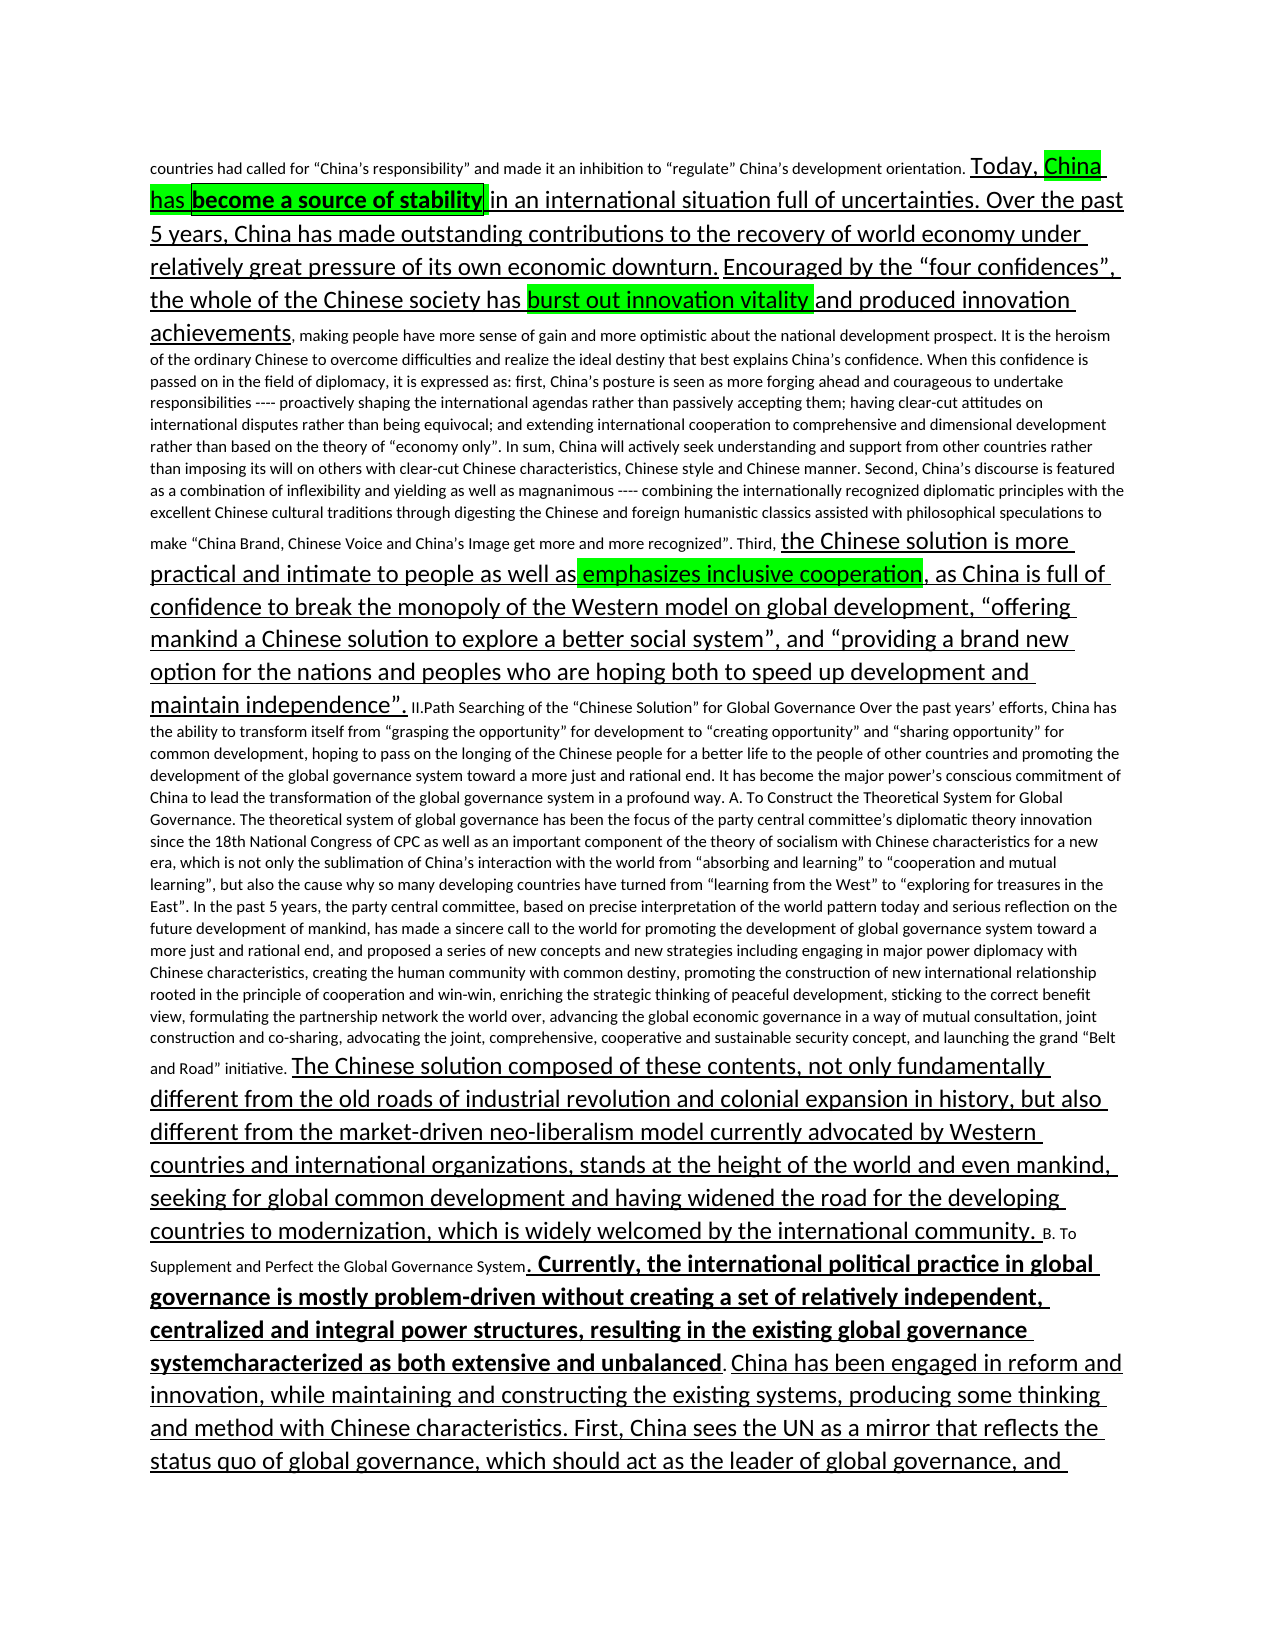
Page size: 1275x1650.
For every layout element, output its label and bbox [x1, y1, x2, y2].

text [150, 150, 1125, 1476]
